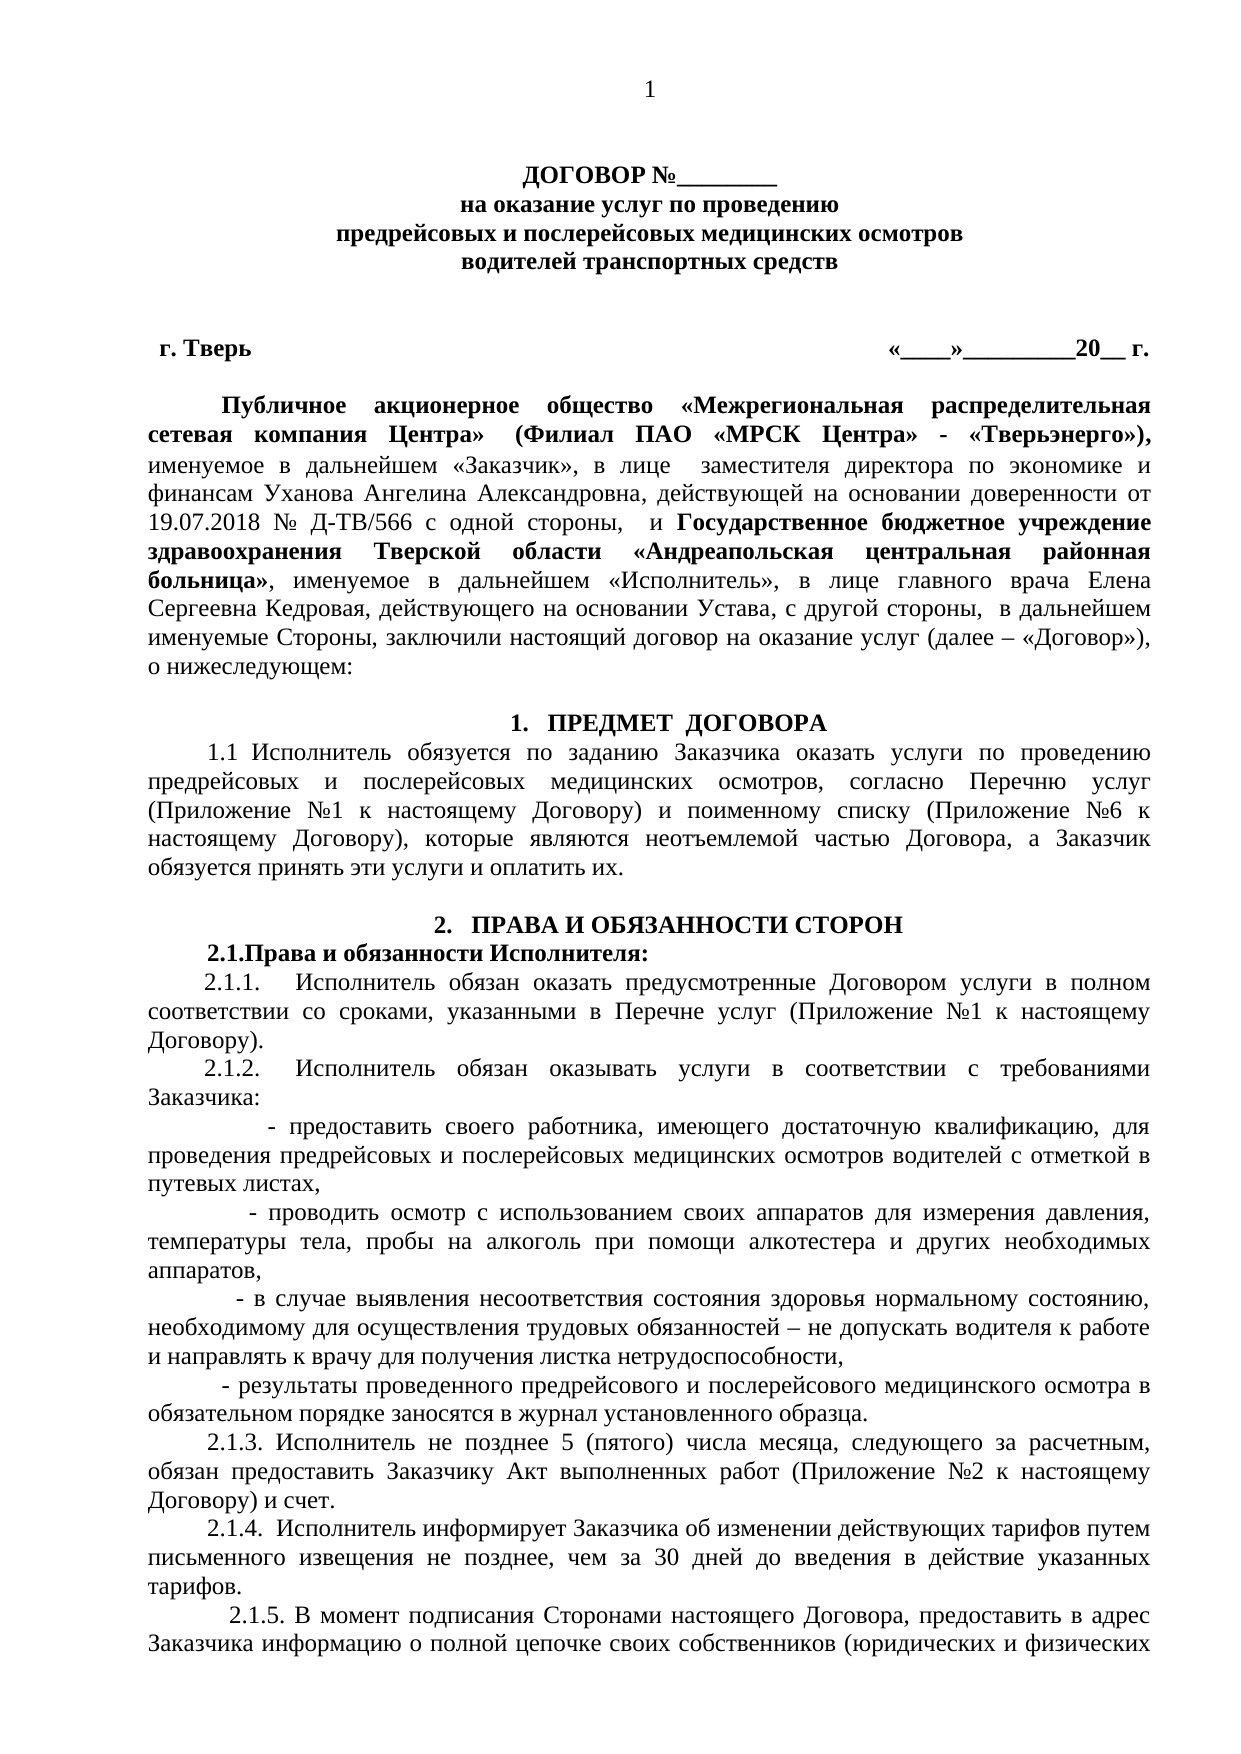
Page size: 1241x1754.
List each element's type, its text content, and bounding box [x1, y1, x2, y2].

list Исполнитель обязан оказать предусмотренные Договором услуги в полном соответствии со сроками, указанными в Перечне услуг (Приложение №1 к настоящему Договору). [148, 967, 1152, 1053]
list Исполнитель обязан оказывать услуги в соответствии с требованиями Заказчика: [148, 1053, 1152, 1111]
table_header г. Тверь [148, 333, 664, 361]
list 2.1.3. Исполнитель не позднее 5 (пятого) числа месяца, следующего за расчетным, обязан предоставить Заказчику Акт выполненных работ (Приложение №2 к настоящему Договору) и счет. [148, 1427, 1152, 1513]
list ПРЕДМЕТ ДОГОВОРА [185, 708, 1152, 737]
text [148, 1600, 1152, 1657]
text - предоставить своего работника, имеющего достаточную квалификацию, для проведения предрейсовых и послерейсовых медицинских осмотров водителей с отметкой в путевых листах, [148, 1111, 1152, 1197]
text Публичное акционерное общество «Межрегиональная распределительная сетевая компания Центра» (Филиал ПАО «МРСК Центра» - «Тверьэнерго»), именуемое в дальнейшем «Заказчик», в лице заместителя директора по экономике и финансам Уханова Ангелина Александровна, действующей на основании доверенности от 19.07.2018 № Д-ТВ/566 с одной стороны, и Государственное бюджетное учреждение здравоохранения Тверской области «Андреапольская центральная районная больница», именуемое в дальнейшем «Исполнитель», в лице главного врача Елена Сергеевна Кедровая, действующего на основании Устава, с другой стороны, в дальнейшем именуемые Стороны, заключили настоящий договор на оказание услуг (далее – «Договор»), о нижеследующем: [148, 390, 1152, 680]
list - в случае выявления несоответствия состояния здоровья нормальному состоянию, необходимому для осуществления трудовых обязанностей – не допускать водителя к работе и направлять к врачу для получения листка нетрудоспособности, [148, 1283, 1152, 1370]
text 2.1.Права и обязанности Исполнителя: [148, 938, 1152, 967]
table_header «____»_________20__ г. [665, 333, 1160, 361]
list - результаты проведенного предрейсового и послерейсового медицинского осмотра в обязательном порядке заносятся в журнал установленного образца. [148, 1370, 1152, 1427]
list - проводить осмотр с использованием своих аппаратов для измерения давления, температуры тела, пробы на алкоголь при помощи алкотестера и других необходимых аппаратов, [148, 1197, 1152, 1283]
list Исполнитель обязуется по заданию Заказчика оказать услуги по проведению предрейсовых и послерейсовых медицинских осмотров, согласно Перечню услуг (Приложение №1 к настоящему Договору) и поименному списку (Приложение №6 к настоящему Договору), которые являются неотъемлемой частью Договора, а Заказчик обязуется принять эти услуги и оплатить их. [148, 737, 1152, 881]
list ПРАВА И ОБЯЗАННОСТИ СТОРОН [185, 910, 1152, 938]
text ДОГОВОР №________ [148, 160, 1152, 189]
list 2.1.4. Исполнитель информирует Заказчика об изменении действующих тарифов путем письменного извещения не позднее, чем за 30 дней до введения в действие указанных тарифов. [148, 1513, 1152, 1600]
text на оказание услуг по проведению предрейсовых и послерейсовых медицинских осмотров водителей транспортных средств [148, 189, 1152, 275]
